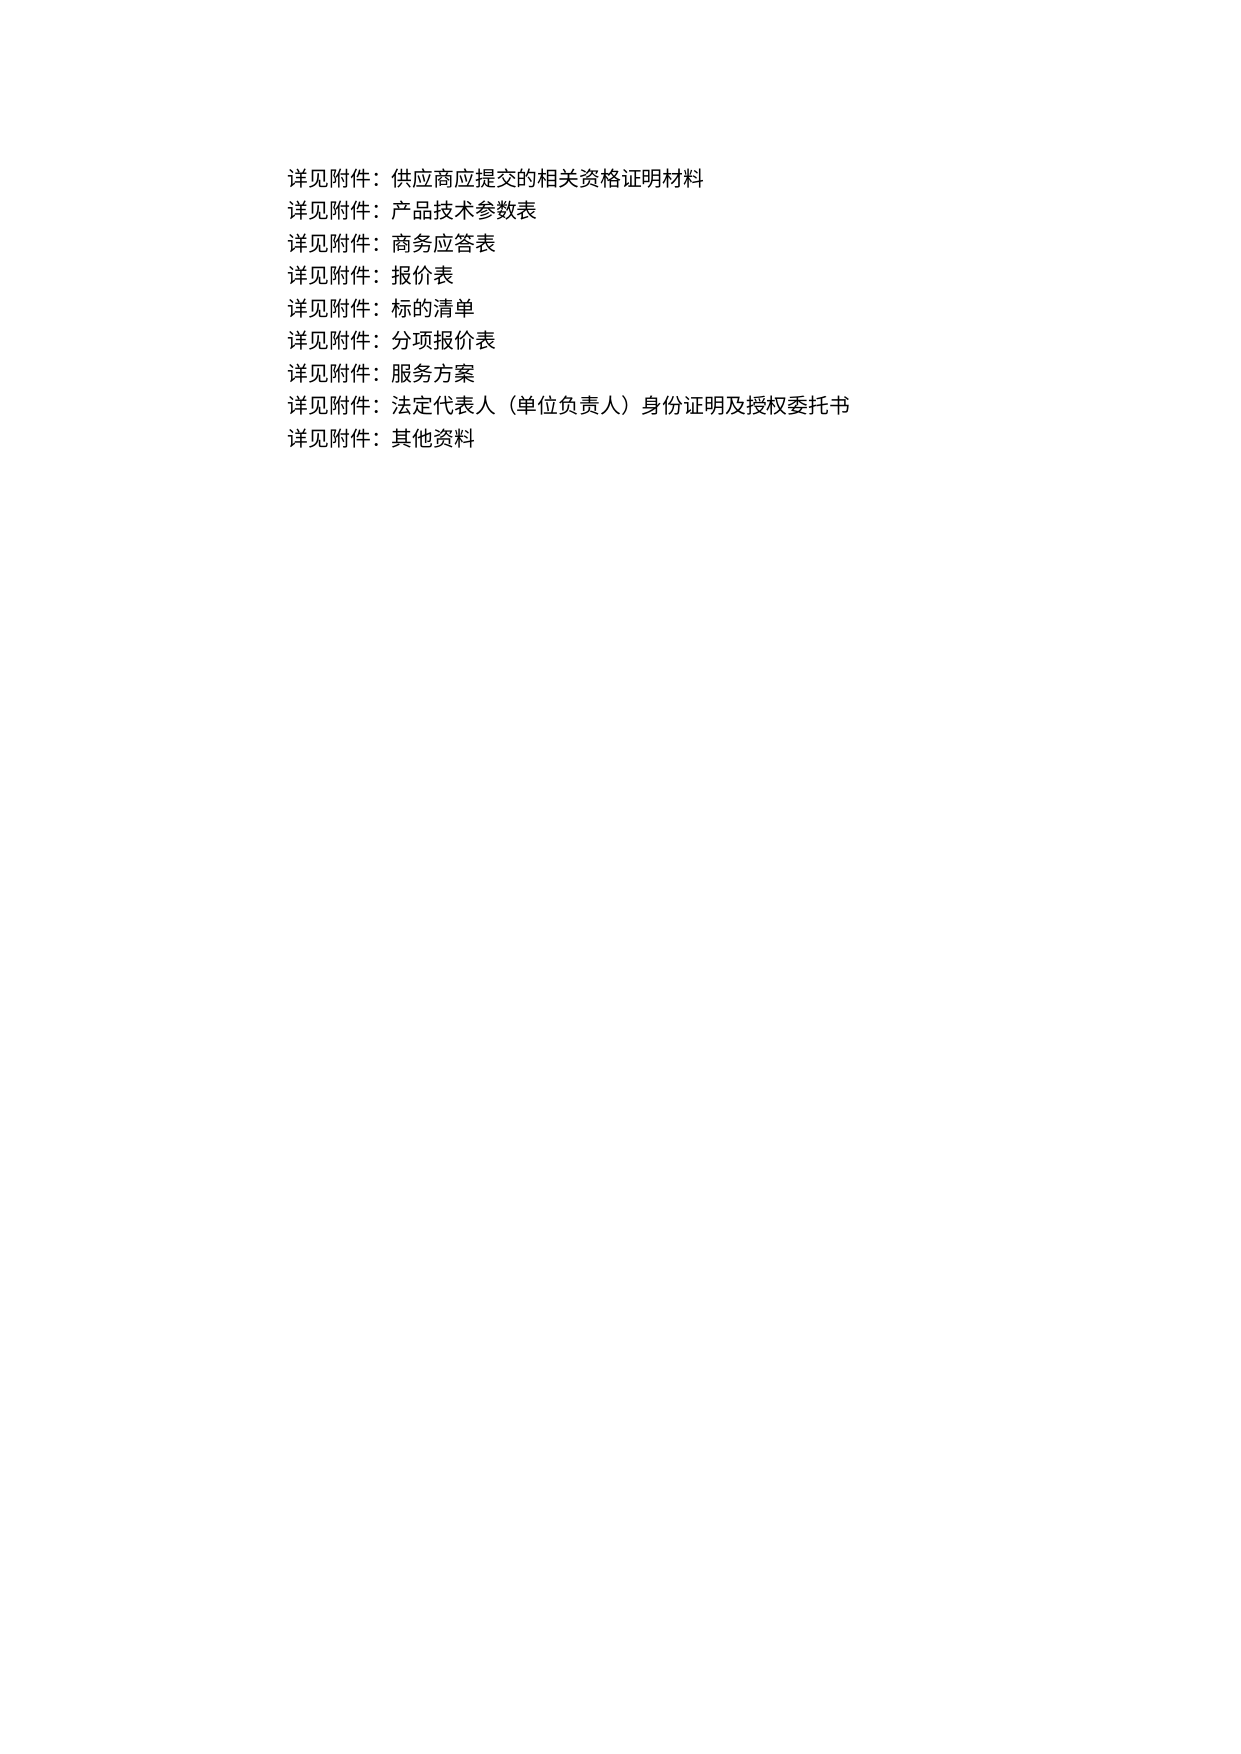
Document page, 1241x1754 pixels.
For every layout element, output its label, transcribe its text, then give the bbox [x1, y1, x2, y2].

text 详见附件：其他资料 [187, 422, 1053, 454]
text 详见附件：产品技术参数表 [187, 194, 1053, 227]
text 详见附件：报价表 [187, 259, 1053, 292]
text 详见附件：分项报价表 [187, 324, 1053, 357]
text 详见附件：供应商应提交的相关资格证明材料 [187, 162, 1053, 194]
text 详见附件：商务应答表 [187, 227, 1053, 259]
text 详见附件：法定代表人（单位负责人）身份证明及授权委托书 [187, 389, 1053, 422]
text 详见附件：标的清单 [187, 292, 1053, 324]
text 详见附件：服务方案 [187, 357, 1053, 389]
